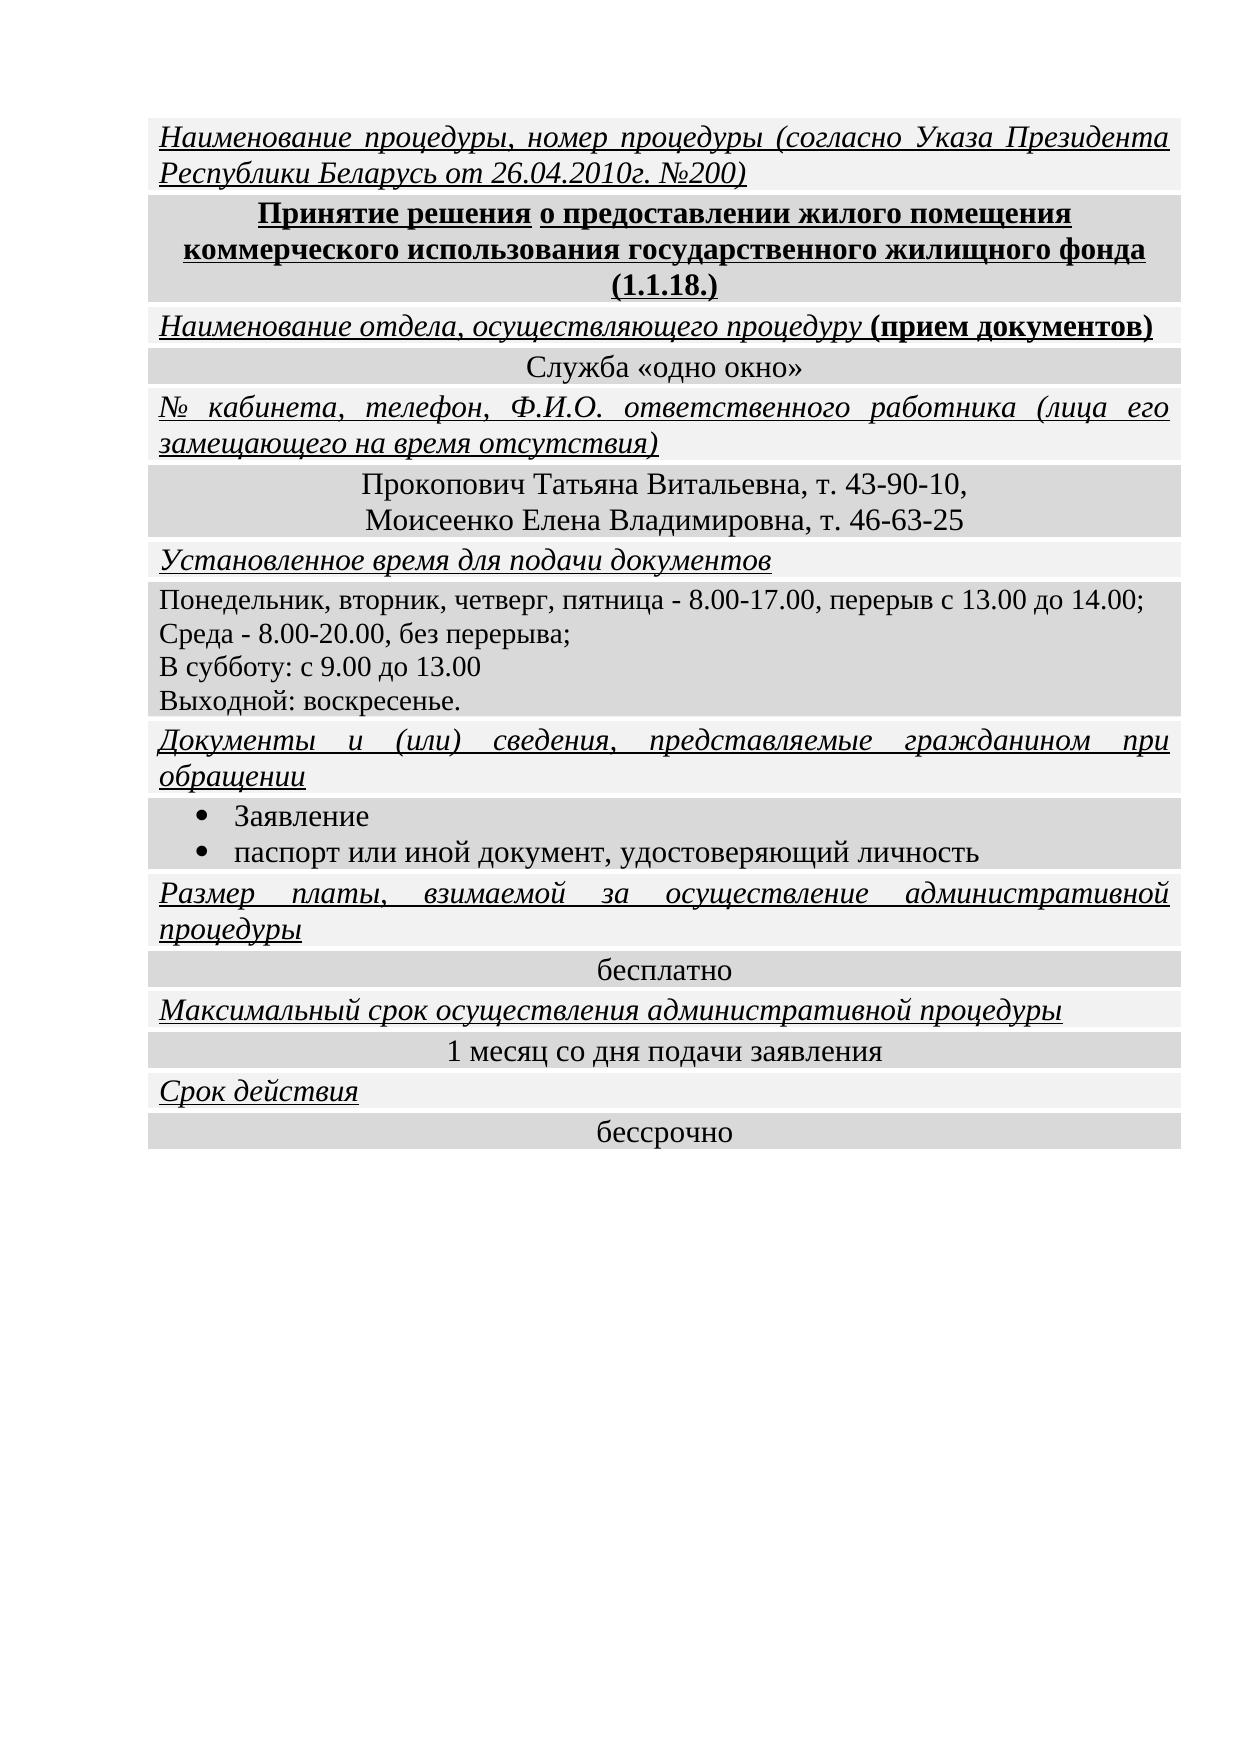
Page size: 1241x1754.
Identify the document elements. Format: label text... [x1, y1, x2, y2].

table_cell Служба «одно окно» [148, 348, 1181, 384]
table_cell бесплатно [148, 951, 1181, 987]
table_cell Установленное время для подачи документов [148, 542, 1181, 577]
table_cell бессрочно [148, 1113, 1181, 1149]
table_cell Понедельник, вторник, четверг, пятница - 8.00-17.00, перерыв с 13.00 до 14.00; Среда - 8.00-20.00, без перерыва; В субботу: с 9.00 до 13.00 Выходной: воскресенье. [148, 582, 1181, 716]
table_cell Прокопович Татьяна Витальевна, т. 43-90-10, Моисеенко Елена Владимировна, т. 46-63-25 [148, 465, 1181, 537]
table_cell Максимальный срок осуществления административной процедуры [148, 991, 1181, 1027]
table_cell Документы и (или) сведения, представляемые гражданином при обращении [148, 721, 1181, 793]
table_cell Наименование отдела, осуществляющего процедуру (прием документов) [148, 307, 1181, 343]
table_header Наименование процедуры, номер процедуры (согласно Указа Президента Республики Беларусь от 26.04.2010г. №200) [148, 118, 1181, 190]
table_cell Срок действия [148, 1073, 1181, 1108]
table_cell 1 месяц со дня подачи заявления [148, 1032, 1181, 1068]
table_cell Размер платы, взимаемой за осуществление административной процедуры [148, 874, 1181, 946]
table_cell Заявление паспорт или иной документ, удостоверяющий личность [148, 798, 1181, 869]
table_cell Принятие решения о предоставлении жилого помещения коммерческого использования государственного жилищного фонда (1.1.18.) [148, 195, 1181, 302]
table_cell № кабинета, телефон, Ф.И.О. ответственного работника (лица его замещающего на время отсутствия) [148, 388, 1181, 460]
